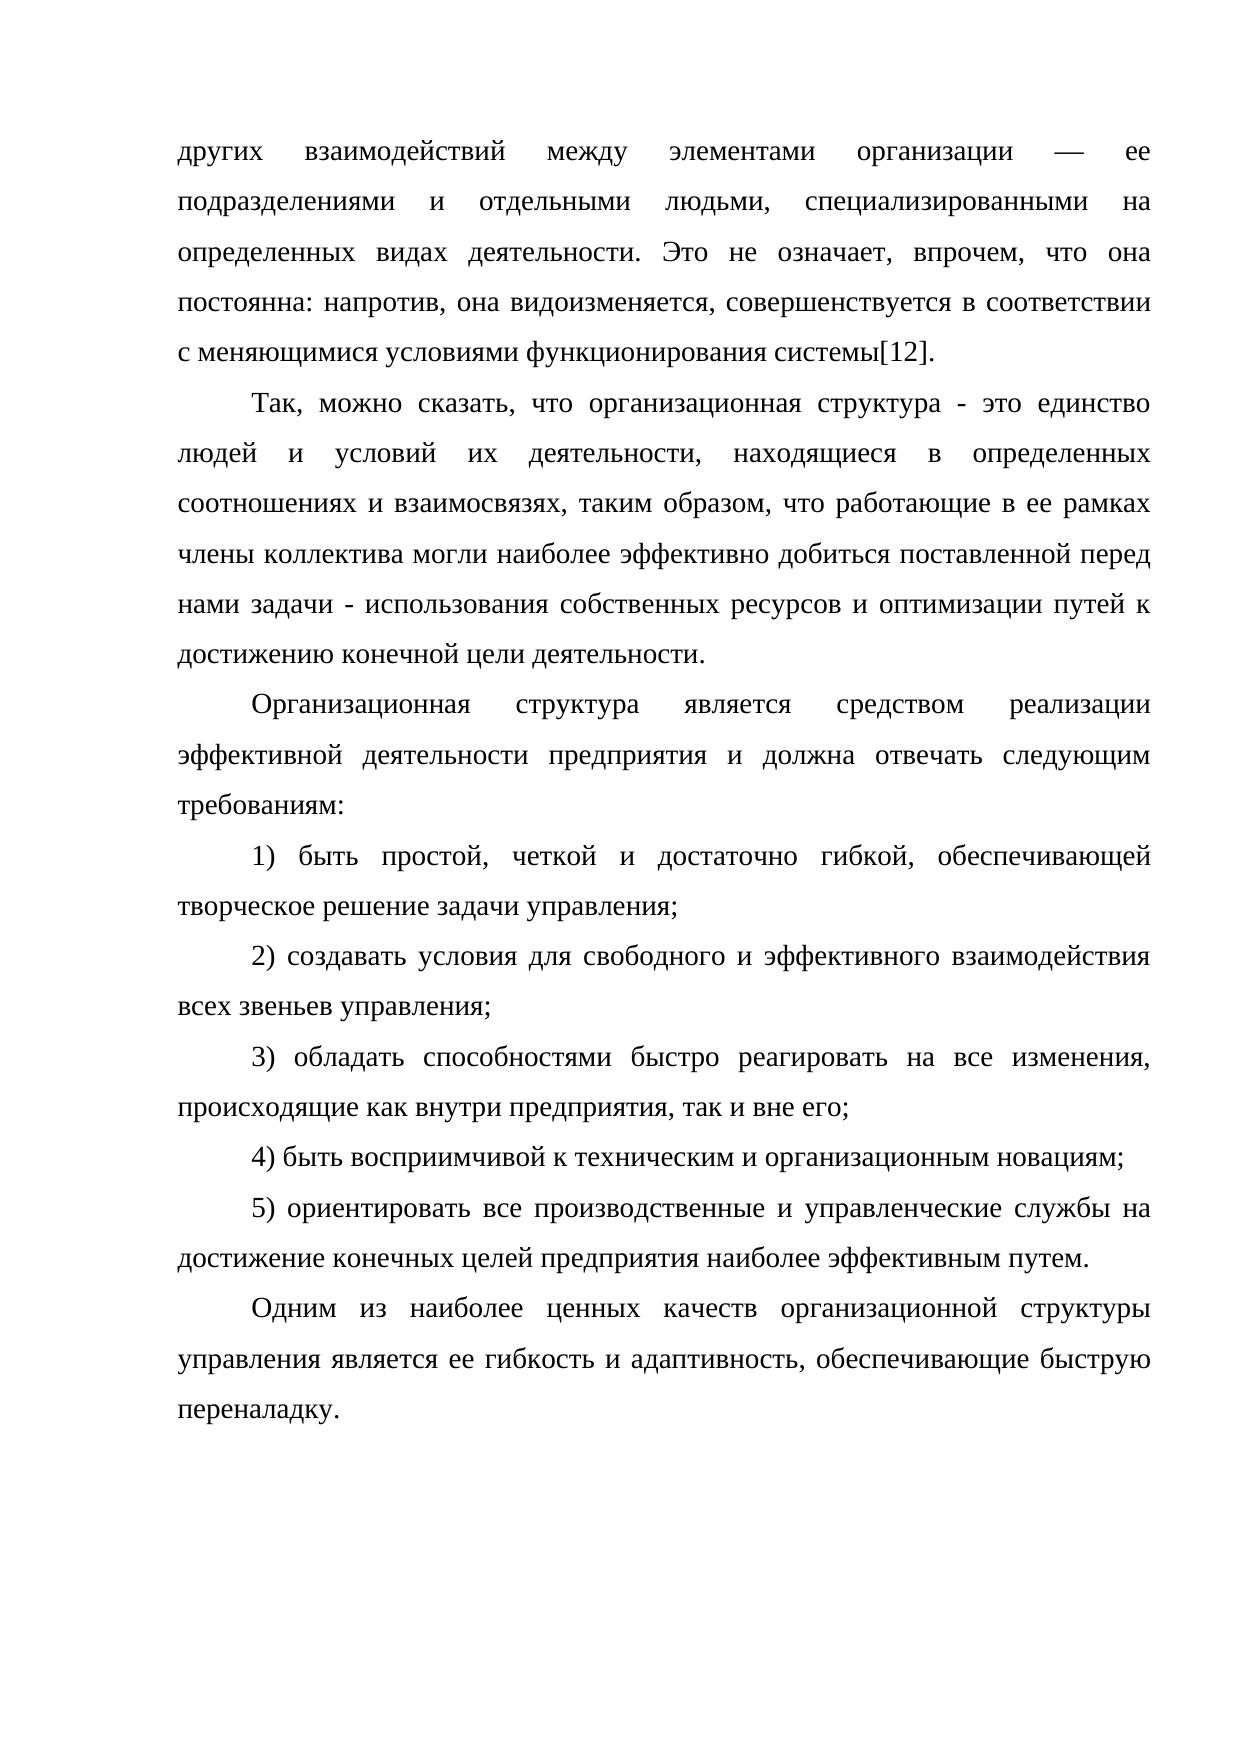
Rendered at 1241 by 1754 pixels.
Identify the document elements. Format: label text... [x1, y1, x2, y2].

text 1) быть простой, четкой и достаточно гибкой, обеспечивающей творческое решение задачи управления; [177, 838, 1152, 921]
text Так, можно сказать, что организационная структура - это единство людей и условий их деятельности, находящиеся в определенных соотношениях и взаимосвязях, таким образом, что работающие в ее рамках члены коллектива могли наиболее эффективно добиться поставленной перед нами задачи - использования собственных ресурсов и оптимизации путей к достижению конечной цели деятельности. [177, 385, 1152, 670]
text Организационная структура является средством реализации эффективной деятельности предприятия и должна отвечать следующим требованиям: [177, 687, 1152, 821]
text 3) обладать способностями быстро реагировать на все изменения, происходящие как внутри предприятия, так и вне его; [177, 1039, 1152, 1123]
text 2) создавать условия для свободного и эффективного взаимодействия всех звеньев управления; [177, 938, 1152, 1022]
text 4) быть восприимчивой к техническим и организационным новациям; [177, 1139, 1152, 1173]
text Одним из наиболее ценных качеств организационной структуры управления является ее гибкость и адаптивность, обеспечивающие быструю переналадку. [177, 1290, 1152, 1424]
text 5) ориентировать все производственные и управленческие службы на достижение конечных целей предприятия наиболее эффективным путем. [177, 1190, 1152, 1274]
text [177, 133, 1152, 368]
